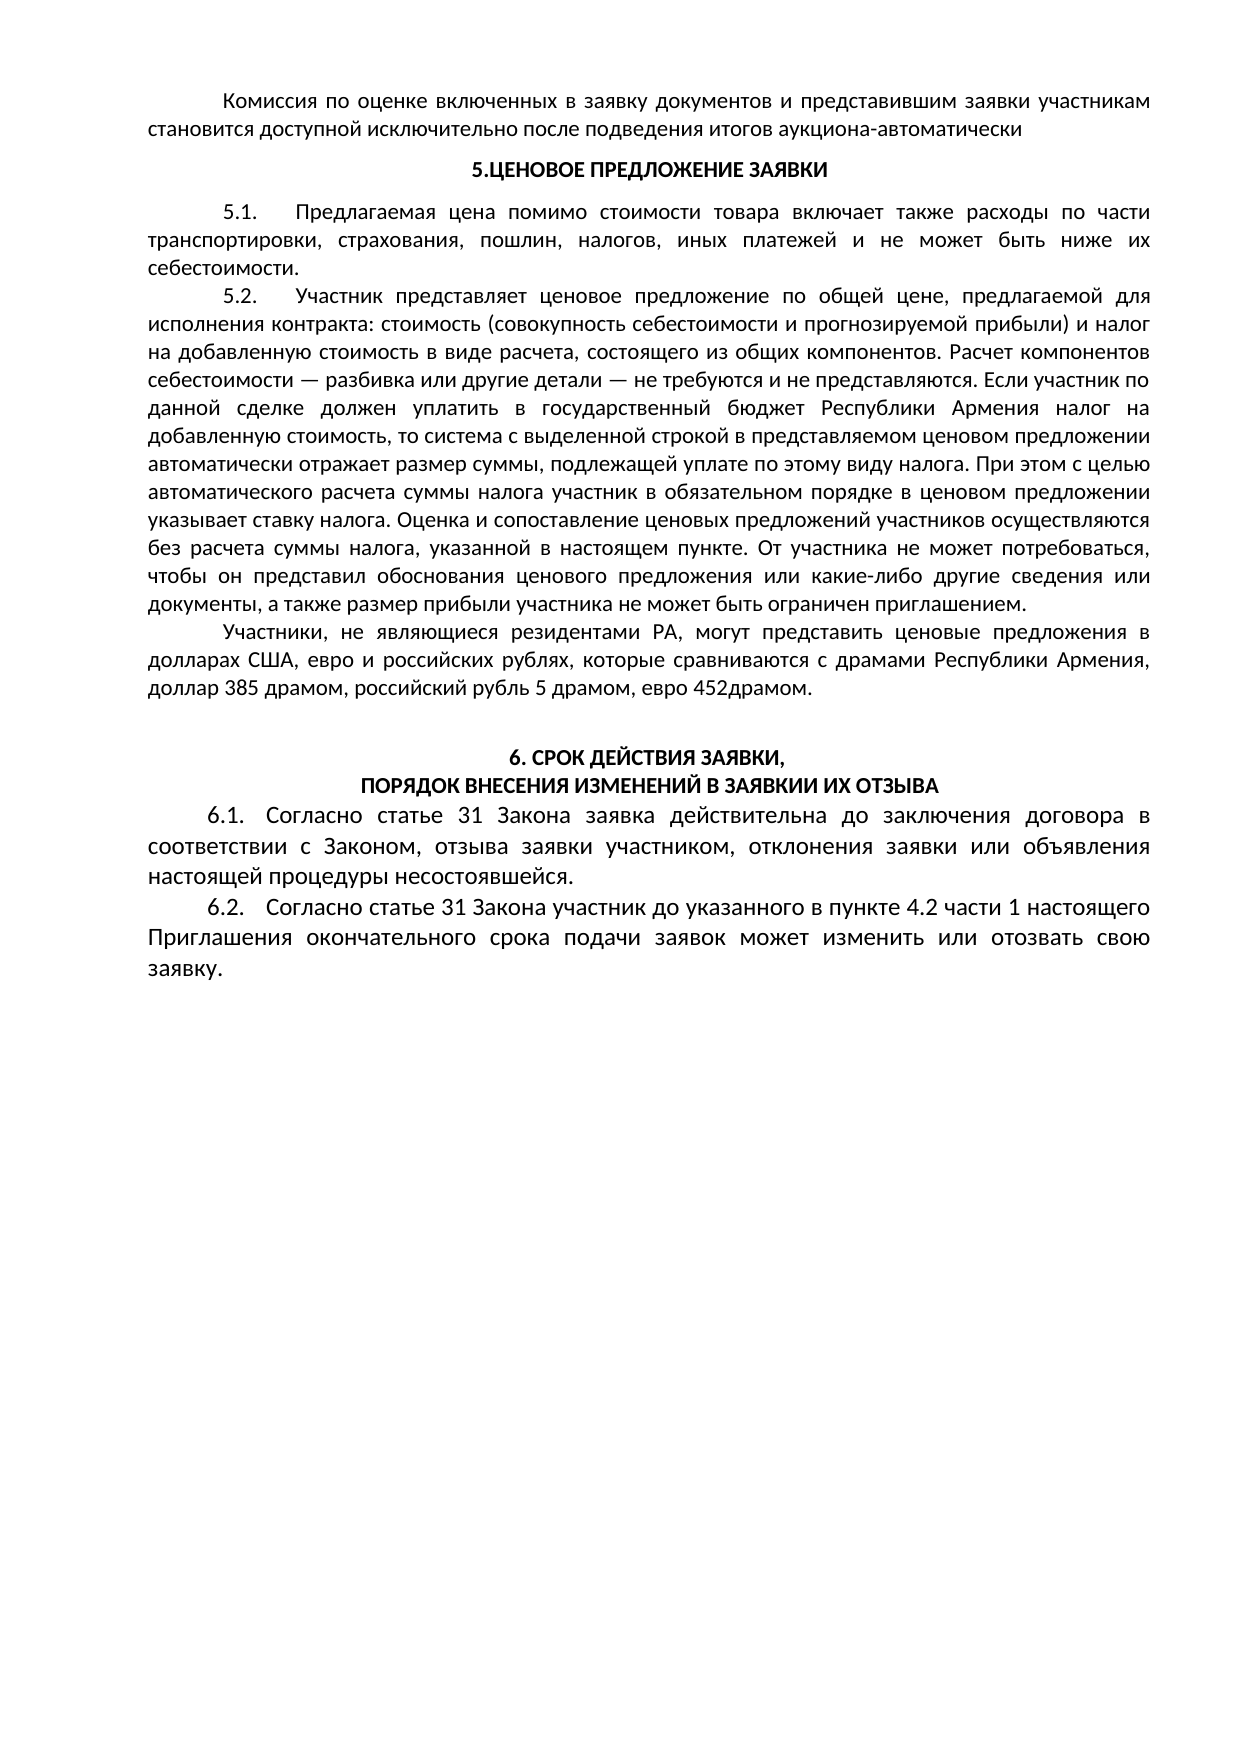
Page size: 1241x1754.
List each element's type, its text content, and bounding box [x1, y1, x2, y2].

text 5.2. Участник представляет ценовое предложение по общей цене, предлагаемой для исполнения контракта: стоимость (совокупность себестоимости и прогнозируемой прибыли) и налог на добавленную стоимость в виде расчета, состоящего из общих компонентов. Расчет компонентов себестоимости — разбивка или другие детали — не требуются и не представляются. Если участник по данной сделке должен уплатить в государственный бюджет Республики Армения налог на добавленную стоимость, то система с выделенной строкой в представляемом ценовом предложении автоматически отражает размер суммы, подлежащей уплате по этому виду налога. При этом с целью автоматического расчета суммы налога участник в обязательном порядке в ценовом предложении указывает ставку налога. Оценка и сопоставление ценовых предложений участников осуществляются без расчета суммы налога, указанной в настоящем пункте. От участника не может потребоваться, чтобы он представил обоснования ценового предложения или какие-либо другие сведения или документы, а также размер прибыли участника не может быть ограничен приглашением. [148, 281, 1152, 617]
text 6. СРОК ДЕЙСТВИЯ ЗАЯВКИ, ПОРЯДОК ВНЕСЕНИЯ ИЗМЕНЕНИЙ В ЗАЯВКИИ ИХ ОТЗЫВА [207, 743, 1093, 799]
text Участники, не являющиеся резидентами РА, могут представить ценовые предложения в долларах США, евро и российских рублях, которые сравниваются с драмами Республики Армения, доллар 385 драмом, российский рубль 5 драмом, евро 452драмом. [148, 617, 1152, 701]
text 6.1. Согласно статье 31 Закона заявка действительна до заключения договора в соответствии с Законом, отзыва заявки участником, отклонения заявки или объявления настоящей процедуры несостоявшейся. [148, 799, 1152, 891]
text 5.ЦЕНОВОЕ ПРЕДЛОЖЕНИЕ ЗАЯВКИ [148, 155, 1152, 183]
text Комиссия по оценке включенных в заявку документов и представившим заявки участникам становится доступной исключительно после подведения итогов аукциона-автоматически [148, 86, 1152, 142]
text 5.1. Предлагаемая цена помимо стоимости товара включает также расходы по части транспортировки, страхования, пошлин, налогов, иных платежей и не может быть ниже их себестоимости. [148, 197, 1152, 281]
text 6.2. Согласно статье 31 Закона участник до указанного в пункте 4.2 части 1 настоящего Приглашения окончательного срока подачи заявок может изменить или отозвать свою заявку. [148, 891, 1152, 982]
